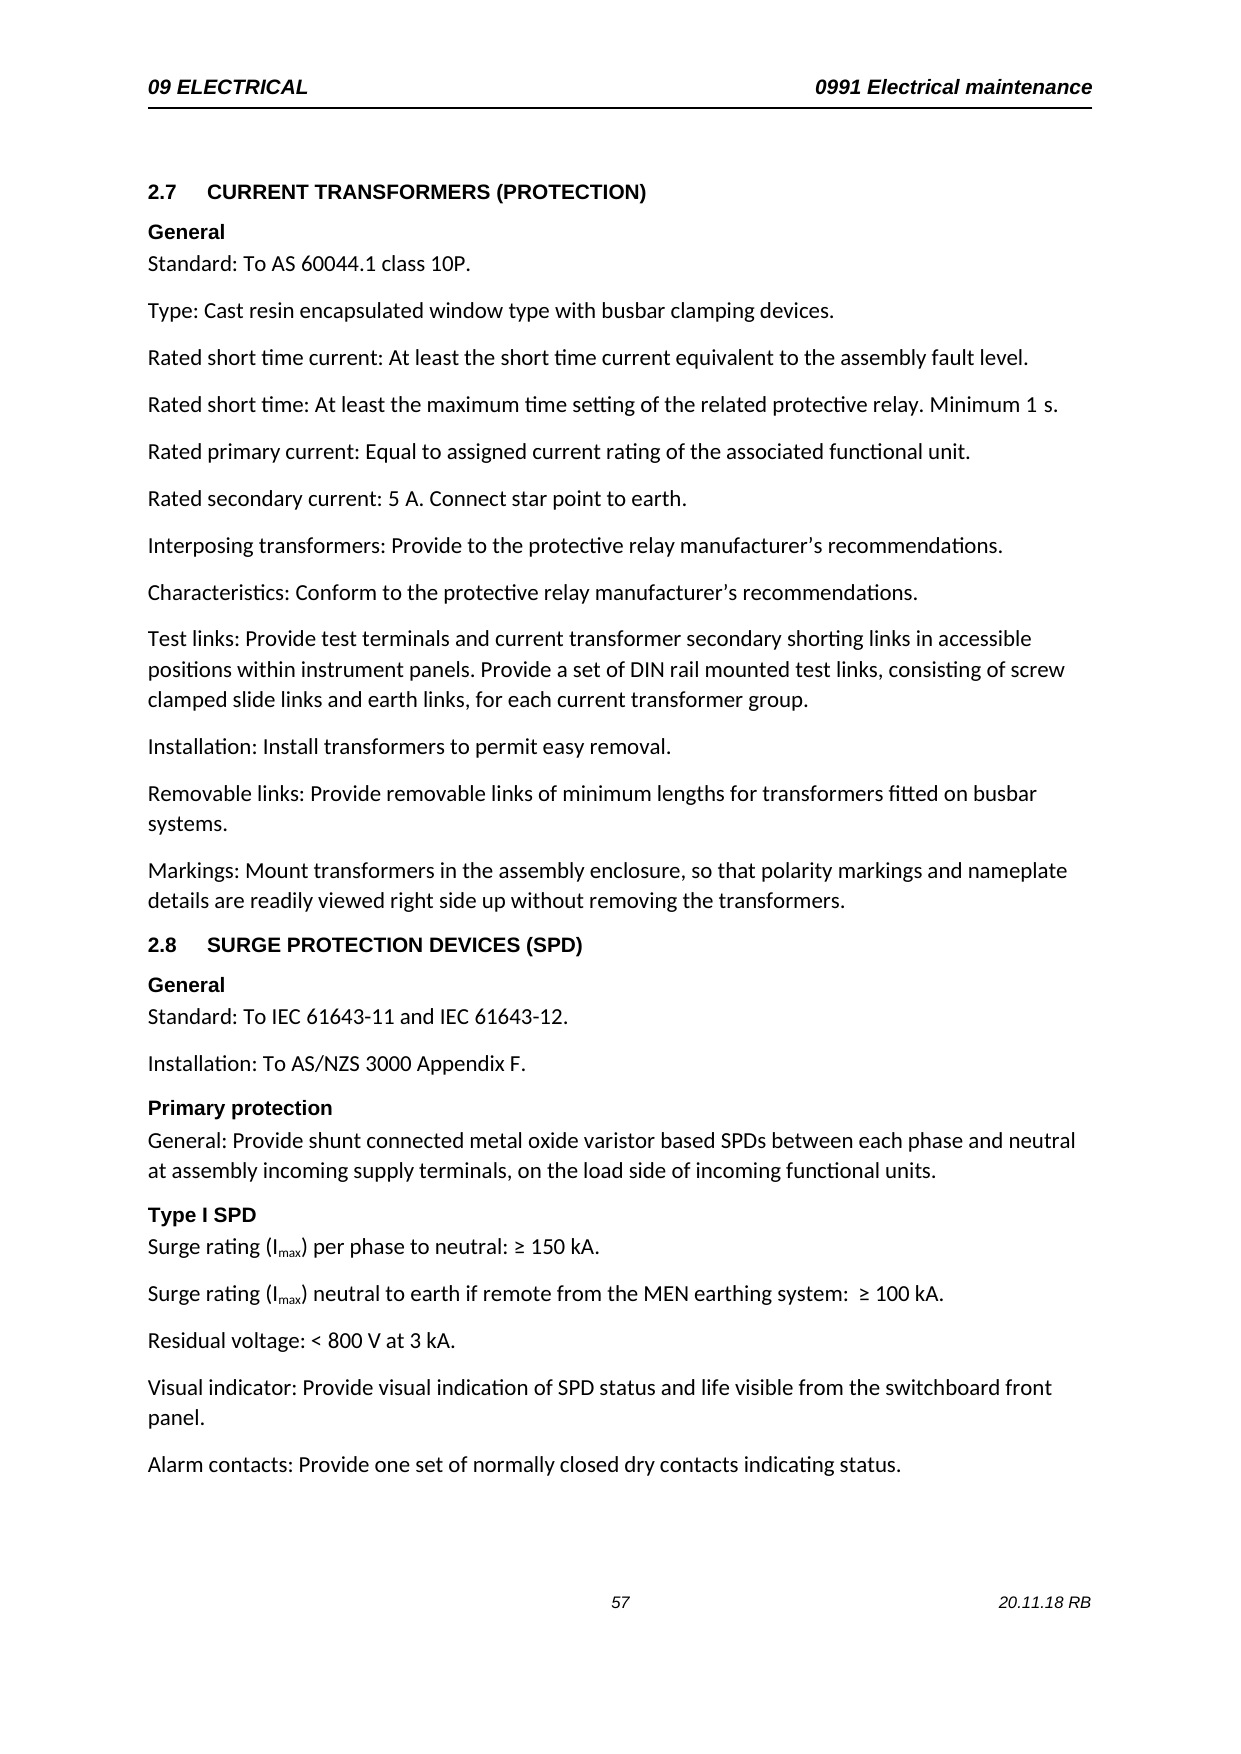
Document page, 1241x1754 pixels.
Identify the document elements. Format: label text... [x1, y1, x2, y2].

text Interposing transformers: Provide to the protective relay manufacturer’s recommendations. [148, 531, 1092, 559]
text Alarm contacts: Provide one set of normally closed dry contacts indicating status. [148, 1450, 1092, 1478]
subtitle General [148, 973, 1092, 997]
text Rated primary current: Equal to assigned current rating of the associated functional unit. [148, 437, 1092, 465]
text Visual indicator: Provide visual indication of SPD status and life visible from the switchboard front panel. [148, 1373, 1092, 1431]
text Standard: To IEC 61643-11 and IEC 61643-12. [148, 1002, 1092, 1031]
subtitle Surge protection devices (SPD) [148, 933, 1092, 957]
subtitle Current transformers (protection) [148, 180, 1092, 204]
text Surge rating (Imax) neutral to earth if remote from the MEN earthing system: ≥ 100 kA. [148, 1279, 1092, 1307]
text Rated secondary current: 5 A. Connect star point to earth. [148, 484, 1092, 512]
text Standard: To AS 60044.1 class 10P. [148, 249, 1092, 278]
text Test links: Provide test terminals and current transformer secondary shorting links in accessible positions within instrument panels. Provide a set of DIN rail mounted test links, consisting of screw clamped slide links and earth links, for each current transformer group. [148, 624, 1092, 713]
subtitle Primary protection [148, 1096, 1092, 1120]
text Rated short time current: At least the short time current equivalent to the assembly fault level. [148, 343, 1092, 371]
subtitle General [148, 220, 1092, 244]
text General: Provide shunt connected metal oxide varistor based SPDs between each phase and neutral at assembly incoming supply terminals, on the load side of incoming functional units. [148, 1126, 1092, 1184]
text Rated short time: At least the maximum time setting of the related protective relay. Minimum 1 s. [148, 390, 1092, 418]
text Type: Cast resin encapsulated window type with busbar clamping devices. [148, 296, 1092, 324]
text Installation: Install transformers to permit easy removal. [148, 732, 1092, 760]
subtitle Type I SPD [148, 1203, 1092, 1227]
text Installation: To AS/NZS 3000 Appendix F. [148, 1049, 1092, 1077]
text Characteristics: Conform to the protective relay manufacturer’s recommendations. [148, 578, 1092, 606]
text Surge rating (Imax) per phase to neutral: ≥ 150 kA. [148, 1232, 1092, 1261]
text Markings: Mount transformers in the assembly enclosure, so that polarity markings and nameplate details are readily viewed right side up without removing the transformers. [148, 856, 1092, 914]
text Removable links: Provide removable links of minimum lengths for transformers fitted on busbar systems. [148, 779, 1092, 837]
text Residual voltage: < 800 V at 3 kA. [148, 1326, 1092, 1354]
